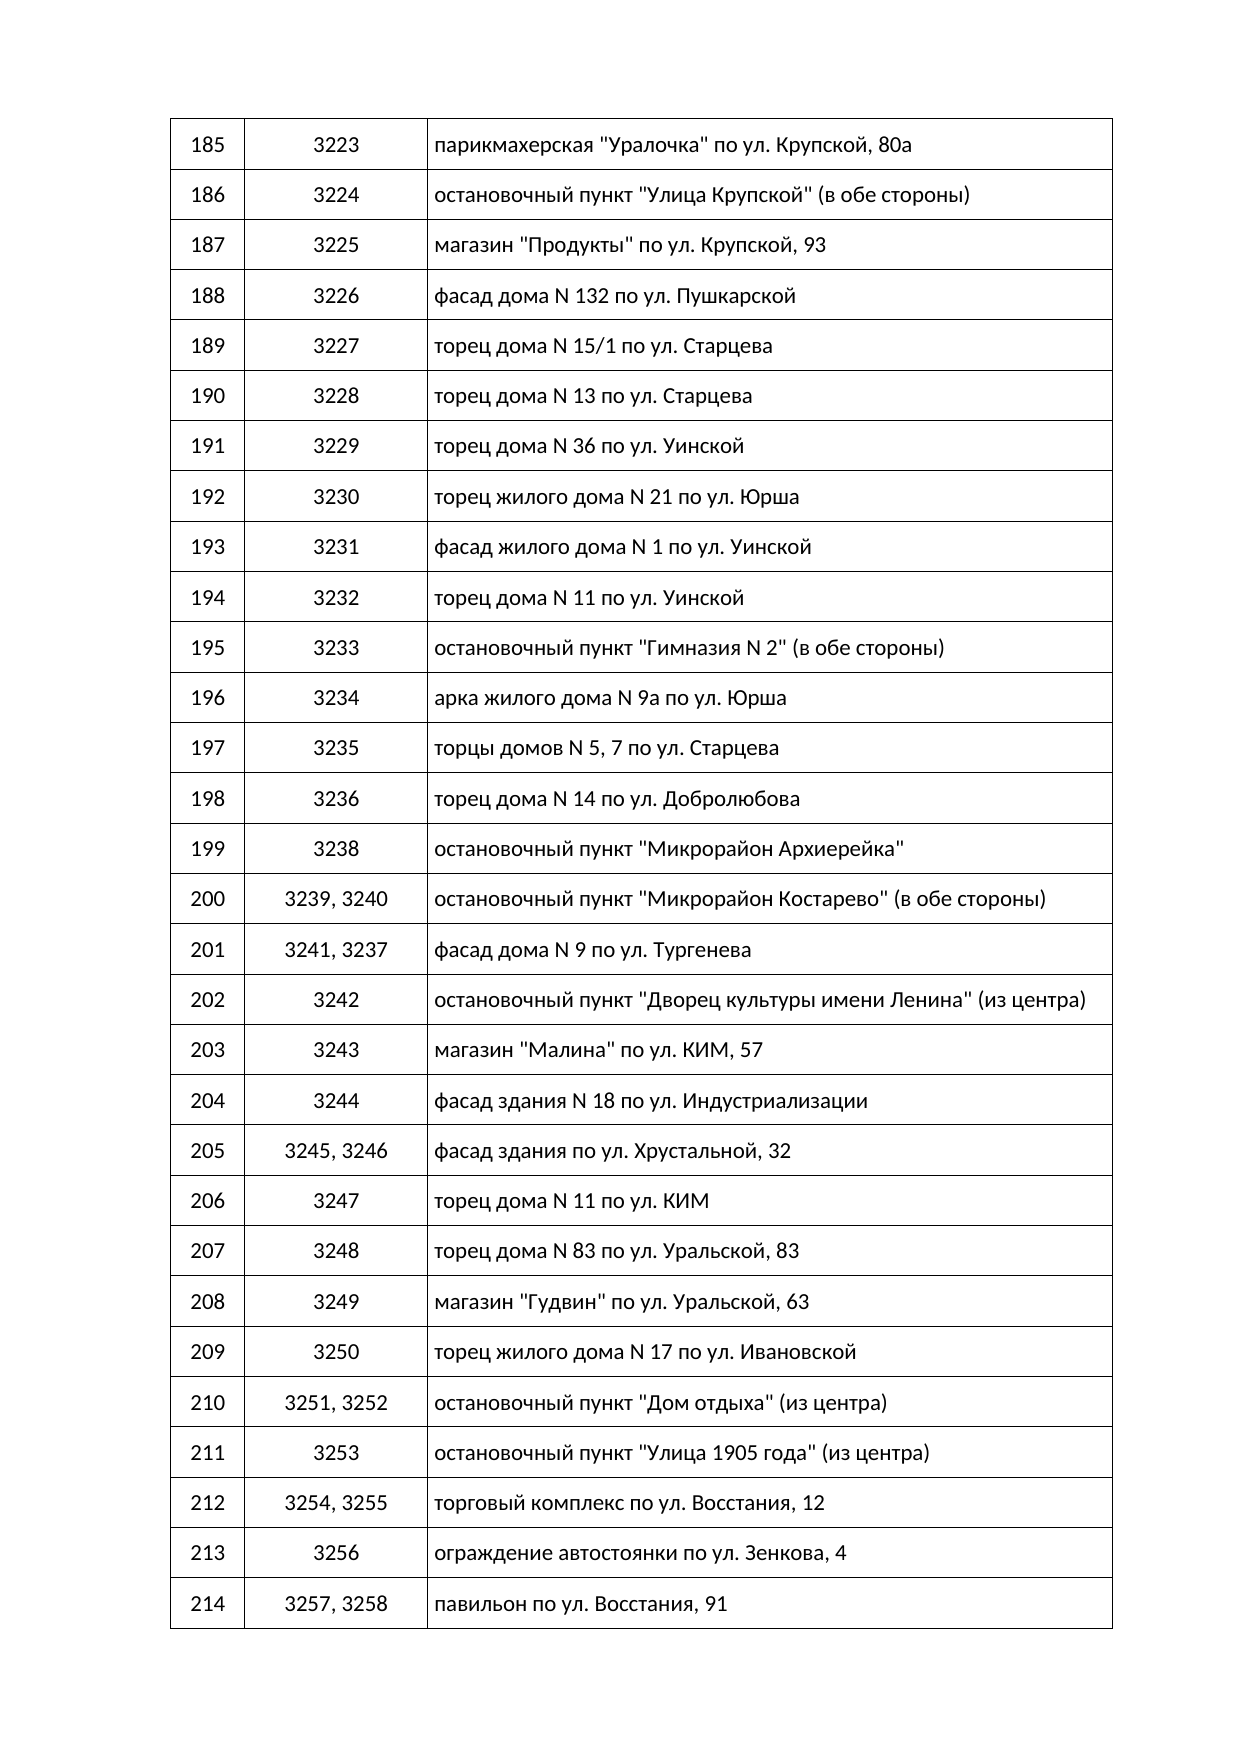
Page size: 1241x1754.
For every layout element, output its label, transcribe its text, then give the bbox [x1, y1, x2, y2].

table_cell 3253 [245, 1427, 427, 1477]
table_cell 3225 [245, 220, 427, 269]
table_cell торговый комплекс по ул. Восстания, 12 [428, 1478, 1112, 1527]
table_cell 212 [171, 1478, 244, 1527]
table_cell торец жилого дома N 17 по ул. Ивановской [428, 1327, 1112, 1376]
table_cell 197 [171, 723, 244, 772]
table_cell 3238 [245, 824, 427, 873]
table_cell магазин "Малина" по ул. КИМ, 57 [428, 1025, 1112, 1074]
table_cell арка жилого дома N 9а по ул. Юрша [428, 673, 1112, 722]
table_cell 203 [171, 1025, 244, 1074]
table_cell остановочный пункт "Микрорайон Архиерейка" [428, 824, 1112, 873]
table_cell торец дома N 36 по ул. Уинской [428, 421, 1112, 470]
table_cell остановочный пункт "Микрорайон Костарево" (в обе стороны) [428, 874, 1112, 923]
table_cell 214 [171, 1578, 244, 1627]
table_cell торец дома N 14 по ул. Добролюбова [428, 773, 1112, 822]
table_cell 208 [171, 1276, 244, 1326]
table_cell 194 [171, 572, 244, 621]
table_cell 195 [171, 622, 244, 672]
table_cell фасад здания N 18 по ул. Индустриализации [428, 1075, 1112, 1124]
table_cell торец дома N 11 по ул. КИМ [428, 1176, 1112, 1225]
table_cell 3249 [245, 1276, 427, 1326]
table_cell 3233 [245, 622, 427, 672]
table_cell 3247 [245, 1176, 427, 1225]
table_cell 213 [171, 1528, 244, 1577]
table_cell 3256 [245, 1528, 427, 1577]
table_cell 3241, 3237 [245, 924, 427, 973]
table_cell 196 [171, 673, 244, 722]
table_cell торец дома N 13 по ул. Старцева [428, 371, 1112, 420]
table_cell 191 [171, 421, 244, 470]
table_cell 3232 [245, 572, 427, 621]
table_cell 3235 [245, 723, 427, 772]
table_cell 205 [171, 1125, 244, 1175]
table_cell 186 [171, 170, 244, 219]
table_cell 204 [171, 1075, 244, 1124]
table_cell магазин "Продукты" по ул. Крупской, 93 [428, 220, 1112, 269]
table_cell остановочный пункт "Улица 1905 года" (из центра) [428, 1427, 1112, 1477]
table_cell остановочный пункт "Гимназия N 2" (в обе стороны) [428, 622, 1112, 672]
table_cell торец дома N 11 по ул. Уинской [428, 572, 1112, 621]
table_cell 192 [171, 471, 244, 521]
table_cell 200 [171, 874, 244, 923]
table_cell остановочный пункт "Дворец культуры имени Ленина" (из центра) [428, 975, 1112, 1024]
table_cell 3244 [245, 1075, 427, 1124]
table_cell 193 [171, 522, 244, 571]
table_cell фасад здания по ул. Хрустальной, 32 [428, 1125, 1112, 1175]
table_cell 3236 [245, 773, 427, 822]
table_cell 3251, 3252 [245, 1377, 427, 1426]
table_cell павильон по ул. Восстания, 91 [428, 1578, 1112, 1627]
table_cell 199 [171, 824, 244, 873]
table_cell магазин "Гудвин" по ул. Уральской, 63 [428, 1276, 1112, 1326]
table_cell 198 [171, 773, 244, 822]
table_cell 3248 [245, 1226, 427, 1275]
table_cell 185 [171, 119, 244, 168]
table_cell 207 [171, 1226, 244, 1275]
table_cell фасад жилого дома N 1 по ул. Уинской [428, 522, 1112, 571]
table_cell 3224 [245, 170, 427, 219]
table_cell 210 [171, 1377, 244, 1426]
table_cell 189 [171, 320, 244, 370]
table_cell 3228 [245, 371, 427, 420]
table_cell фасад дома N 132 по ул. Пушкарской [428, 270, 1112, 319]
table_cell 187 [171, 220, 244, 269]
table_cell 3231 [245, 522, 427, 571]
table_cell 3242 [245, 975, 427, 1024]
table_cell остановочный пункт "Дом отдыха" (из центра) [428, 1377, 1112, 1426]
table_cell 3250 [245, 1327, 427, 1376]
table_cell 190 [171, 371, 244, 420]
table_cell 211 [171, 1427, 244, 1477]
table_cell фасад дома N 9 по ул. Тургенева [428, 924, 1112, 973]
table_cell 3243 [245, 1025, 427, 1074]
table_cell 3239, 3240 [245, 874, 427, 923]
table_cell ограждение автостоянки по ул. Зенкова, 4 [428, 1528, 1112, 1577]
table_cell 3226 [245, 270, 427, 319]
table_cell 3230 [245, 471, 427, 521]
table_cell торец жилого дома N 21 по ул. Юрша [428, 471, 1112, 521]
table_cell остановочный пункт "Улица Крупской" (в обе стороны) [428, 170, 1112, 219]
table_cell 188 [171, 270, 244, 319]
table_cell 201 [171, 924, 244, 973]
table_cell 3234 [245, 673, 427, 722]
table_cell 3223 [245, 119, 427, 168]
table_cell торец дома N 15/1 по ул. Старцева [428, 320, 1112, 370]
table_cell торцы домов N 5, 7 по ул. Старцева [428, 723, 1112, 772]
table_cell 3257, 3258 [245, 1578, 427, 1627]
table_cell 206 [171, 1176, 244, 1225]
table_cell парикмахерская "Уралочка" по ул. Крупской, 80а [428, 119, 1112, 168]
table_cell 202 [171, 975, 244, 1024]
table_cell торец дома N 83 по ул. Уральской, 83 [428, 1226, 1112, 1275]
table_cell 3227 [245, 320, 427, 370]
table_cell 209 [171, 1327, 244, 1376]
table_cell 3229 [245, 421, 427, 470]
table_cell 3254, 3255 [245, 1478, 427, 1527]
table_cell 3245, 3246 [245, 1125, 427, 1175]
